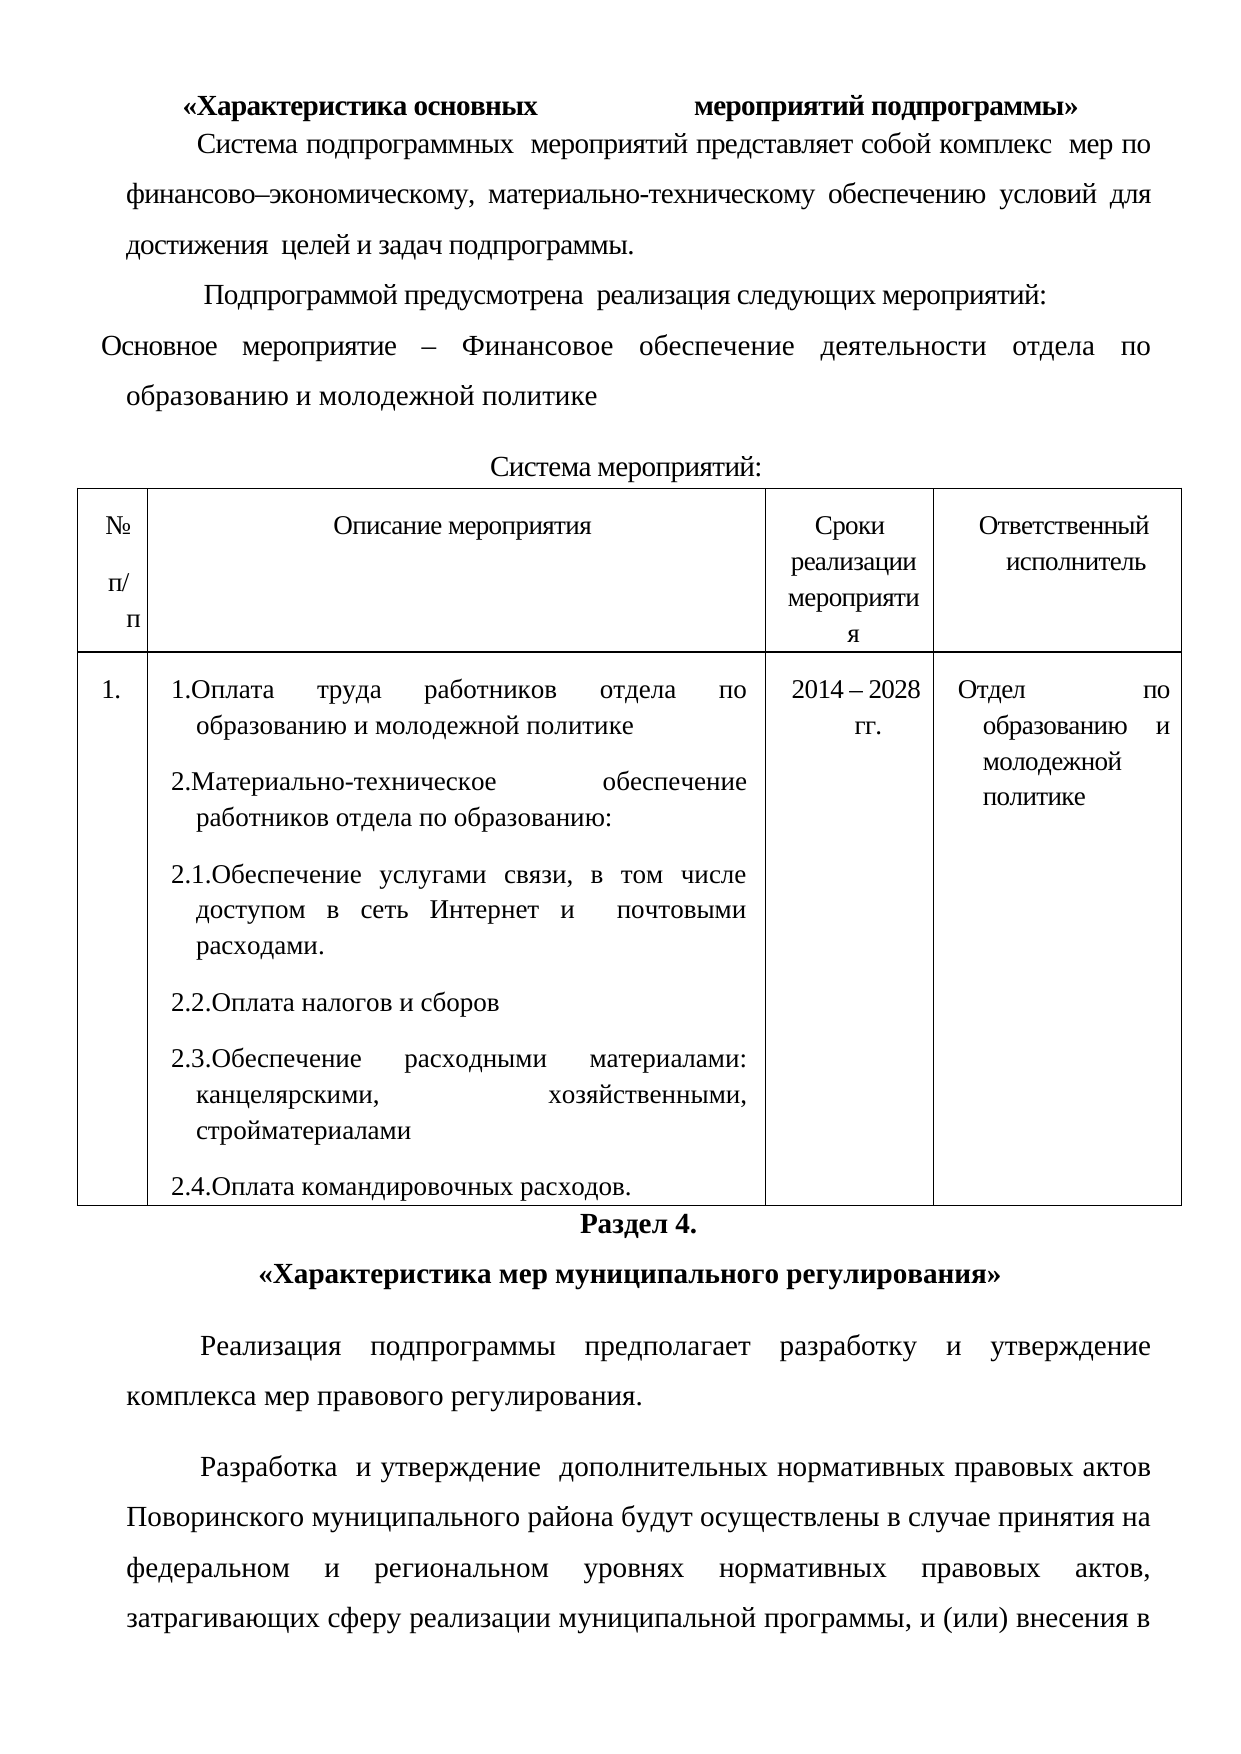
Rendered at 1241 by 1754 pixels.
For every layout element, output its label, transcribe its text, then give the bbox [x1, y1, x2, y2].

table_header № п/п [78, 489, 147, 651]
table_header Сроки реализации мероприятия [766, 489, 933, 651]
table_cell Отдел по образованию и молодежной политике [934, 653, 1181, 1205]
text Раздел 4. [89, 1206, 1152, 1240]
text Подпрограммой предусмотрена реализация следующих мероприятий: [126, 277, 1152, 311]
text Основное мероприятие – Финансовое обеспечение деятельности отдела по образованию и молодежной политике [101, 328, 1152, 411]
table_header Описание мероприятия [148, 489, 765, 651]
text «Характеристика основных мероприятий подпрограммы» [101, 88, 1152, 121]
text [126, 1449, 1152, 1633]
text Система подпрограммных мероприятий представляет собой комплекс мер по финансово–экономическому, материально-техническому обеспечению условий для достижения целей и задач подпрограммы. [126, 126, 1152, 261]
table_cell 2014 – 2028 гг. [766, 653, 933, 1205]
table_cell 1.Оплата труда работников отдела по образованию и молодежной политике 2.Материально-техническое обеспечение работников отдела по образованию: 2.1.Обеспечение услугами связи, в том числе доступом в сеть Интернет и почтовыми расходами. 2.2.Оплата налогов и сборов 2.3.Обеспечение расходными материалами: канцелярскими, хозяйственными, стройматериалами 2.4.Оплата командировочных расходов. [148, 653, 765, 1205]
text Система мероприятий: [101, 449, 1152, 483]
table_header Ответственный исполнитель [934, 489, 1181, 651]
table_cell 1. [78, 653, 147, 1205]
text «Характеристика мер муниципального регулирования» [101, 1256, 1152, 1290]
text Реализация подпрограммы предполагает разработку и утверждение комплекса мер правового регулирования. [126, 1328, 1152, 1411]
